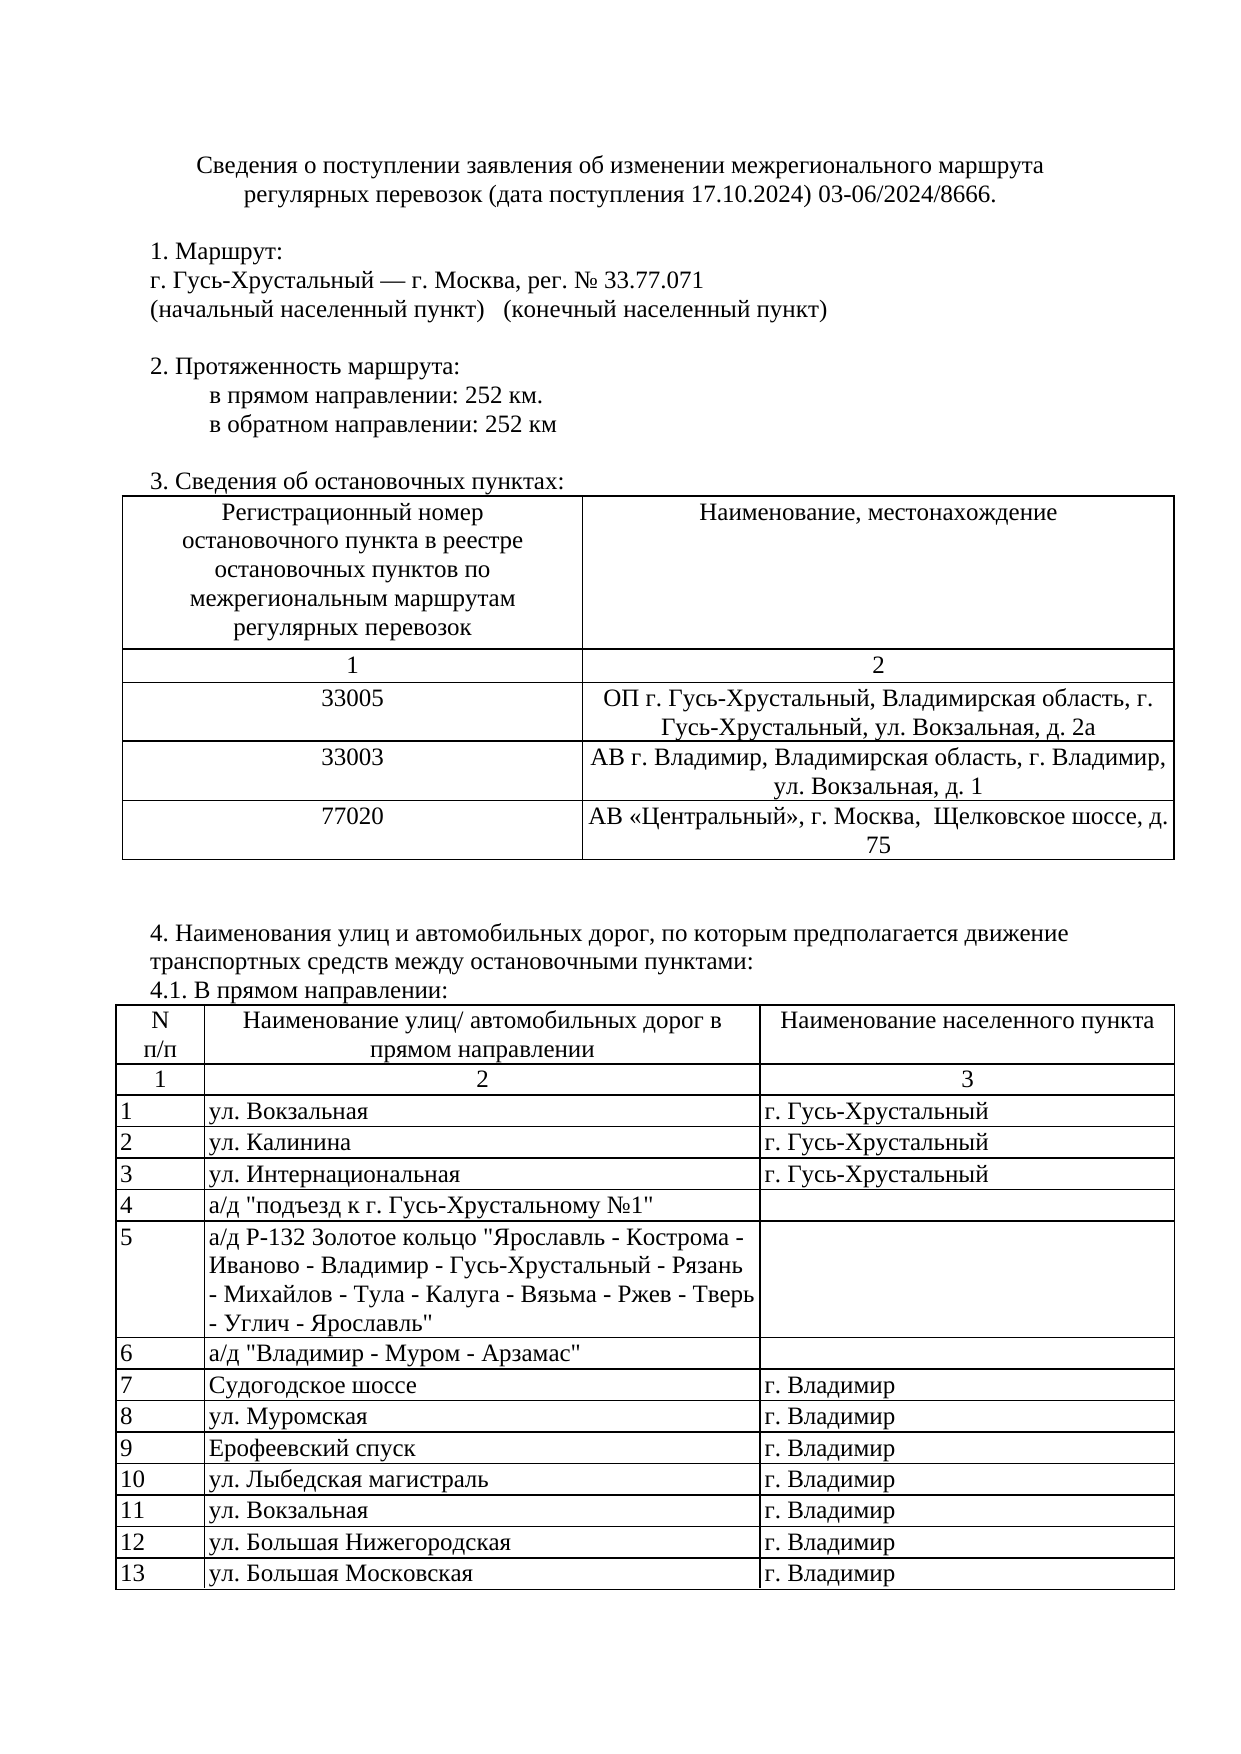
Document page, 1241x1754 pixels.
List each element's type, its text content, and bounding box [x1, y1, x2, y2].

table_cell ул. Муромская [205, 1401, 759, 1431]
table_header Наименование улиц/ автомобильных дорог в прямом направлении [205, 1006, 759, 1063]
table_cell 8 [117, 1401, 204, 1431]
table_cell 2 [117, 1127, 204, 1157]
table_cell а/д Р-132 Золотое кольцо "Ярославль - Кострома - Иваново - Владимир - Гусь-Хрустальный - Рязань - Михайлов - Тула - Калуга - Вязьма - Ржев - Тверь - Углич - Ярославль" [205, 1222, 759, 1337]
table_cell ОП г. Гусь-Хрустальный, Владимирская область, г. Гусь-Хрустальный, ул. Вокзальная, д. 2а [583, 683, 1173, 740]
table_cell [761, 1222, 1174, 1337]
table_cell а/д "Владимир - Муром - Арзамас" [205, 1338, 759, 1368]
table_cell 12 [117, 1527, 204, 1557]
table_cell Ерофеевский спуск [205, 1433, 759, 1463]
table_cell 2 [583, 650, 1173, 681]
table_cell г. Владимир [761, 1527, 1174, 1557]
table_cell ул. Калинина [205, 1127, 759, 1157]
table_cell ул. Большая Московская [205, 1559, 759, 1588]
table_cell АВ г. Владимир, Владимирская область, г. Владимир, ул. Вокзальная, д. 1 [583, 742, 1173, 799]
table_cell ул. Большая Нижегородская [205, 1527, 759, 1557]
table_cell 3 [117, 1159, 204, 1189]
text 3. Сведения об остановочных пунктах: [150, 466, 1090, 495]
table_header Наименование, местонахождение [583, 497, 1173, 648]
table_cell 10 [117, 1464, 204, 1494]
table_cell [761, 1338, 1174, 1368]
text Сведения о поступлении заявления об изменении межрегионального маршрута регулярных перевозок (дата поступления 17.10.2024) 03-06/2024/8666. [150, 150, 1090, 207]
table_cell Судогодское шоссе [205, 1370, 759, 1400]
table_cell г. Владимир [761, 1370, 1174, 1400]
table_cell г. Владимир [761, 1559, 1174, 1588]
text в обратном направлении: 252 км [150, 409, 1090, 437]
table_cell 2 [205, 1065, 759, 1094]
text 4. Наименования улиц и автомобильных дорог, по которым предполагается движение транспортных средств между остановочными пунктами: [150, 918, 1090, 975]
table_cell 6 [117, 1338, 204, 1368]
table_cell 33005 [123, 683, 582, 740]
table_cell ул. Лыбедская магистраль [205, 1464, 759, 1494]
table_cell г. Владимир [761, 1496, 1174, 1526]
text 1. Маршрут: [150, 236, 1090, 265]
table_cell г. Владимир [761, 1401, 1174, 1431]
table_cell 3 [761, 1065, 1174, 1094]
text 4.1. В прямом направлении: [150, 975, 1090, 1004]
table_header Наименование населенного пункта [761, 1006, 1174, 1063]
table_cell а/д "подъезд к г. Гусь-Хрустальному №1" [205, 1190, 759, 1220]
table_cell г. Владимир [761, 1433, 1174, 1463]
table_header Регистрационный номер остановочного пункта в реестре остановочных пунктов по межрегиональным маршрутам регулярных перевозок [123, 497, 582, 648]
table_cell ул. Вокзальная [205, 1496, 759, 1526]
table_cell г. Гусь-Хрустальный [761, 1096, 1174, 1126]
table_cell 9 [117, 1433, 204, 1463]
text 2. Протяженность маршрута: [150, 351, 1090, 380]
table_cell 13 [117, 1559, 204, 1588]
table_cell 1 [117, 1065, 204, 1094]
table_cell [761, 1190, 1174, 1220]
table_cell г. Гусь-Хрустальный [761, 1159, 1174, 1189]
text в прямом направлении: 252 км. [150, 380, 1090, 409]
table_cell 33003 [123, 742, 582, 799]
table_header N п/п [117, 1006, 204, 1063]
table_cell 4 [117, 1190, 204, 1220]
table_cell 11 [117, 1496, 204, 1526]
table_cell 5 [117, 1222, 204, 1337]
table_cell г. Владимир [761, 1464, 1174, 1494]
table_cell АВ «Центральный», г. Москва, Щелковское шоссе, д. 75 [583, 801, 1173, 858]
table_cell 77020 [123, 801, 582, 858]
table_cell 7 [117, 1370, 204, 1400]
table_cell 1 [117, 1096, 204, 1126]
table_cell ул. Интернациональная [205, 1159, 759, 1189]
text г. Гусь-Хрустальный — г. Москва, рег. № 33.77.071 [150, 265, 1090, 294]
table_cell 1 [123, 650, 582, 681]
table_cell г. Гусь-Хрустальный [761, 1127, 1174, 1157]
text (начальный населенный пункт) (конечный населенный пункт) [150, 294, 1090, 322]
table_cell ул. Вокзальная [205, 1096, 759, 1126]
